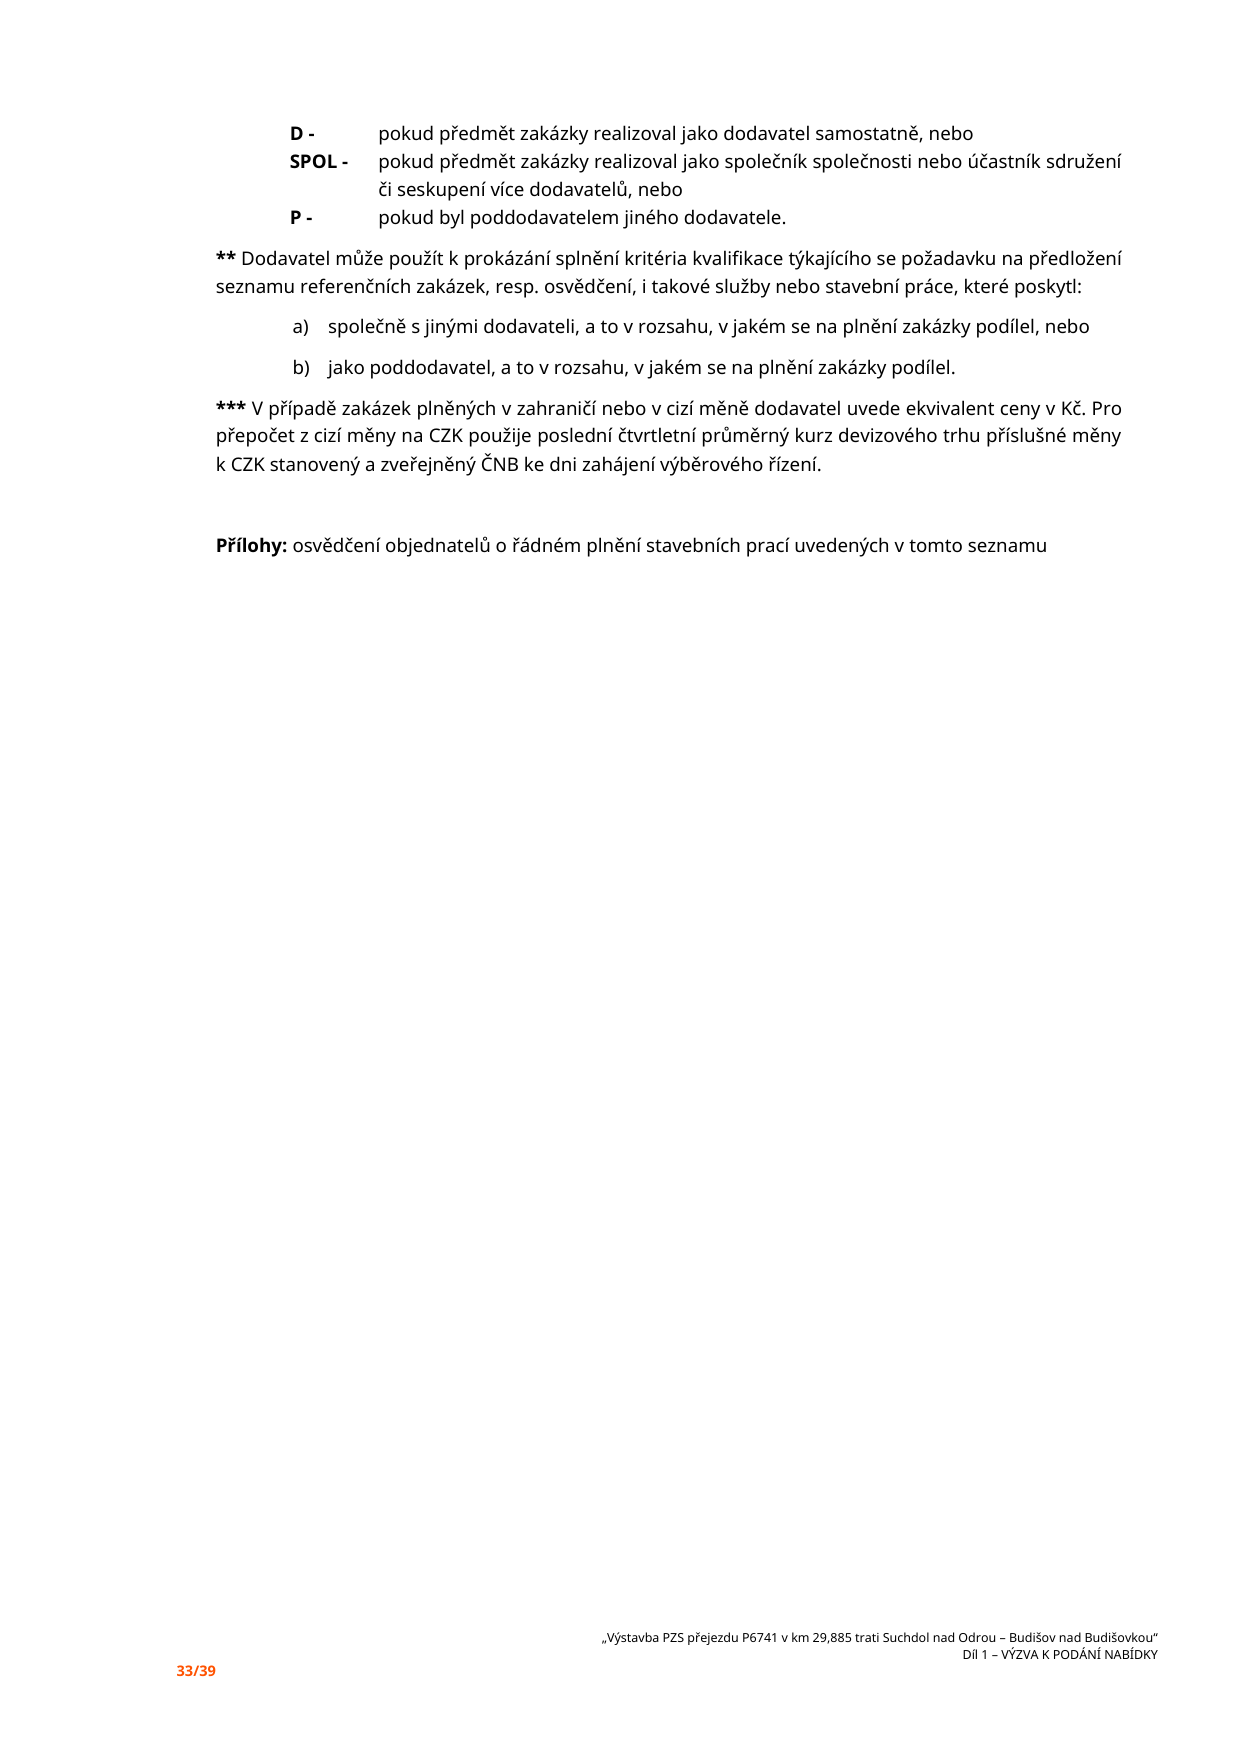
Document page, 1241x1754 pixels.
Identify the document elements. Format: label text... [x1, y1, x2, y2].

list společně s jinými dodavateli, a to v rozsahu, v jakém se na plnění zakázky podílel, nebo [292, 314, 1122, 339]
text SPOL - pokud předmět zakázky realizoval jako společník společnosti nebo účastník sdružení či seskupení více dodavatelů, nebo [289, 149, 1122, 202]
text Přílohy: osvědčení objednatelů o řádném plnění stavebních prací uvedených v tomto seznamu [216, 532, 1122, 557]
text D - pokud předmět zakázky realizoval jako dodavatel samostatně, nebo [289, 121, 1122, 146]
text ** Dodavatel může použít k prokázání splnění kritéria kvalifikace týkajícího se požadavku na předložení seznamu referenčních zakázek, resp. osvědčení, i takové služby nebo stavební práce, které poskytl: [216, 245, 1122, 299]
text P - pokud byl poddodavatelem jiného dodavatele. [289, 205, 1122, 230]
text jako poddodavatel, a to v rozsahu, v jakém se na plnění zakázky podílel. [292, 354, 1122, 380]
text *** V případě zakázek plněných v zahraničí nebo v cizí měně dodavatel uvede ekvivalent ceny v Kč. Pro přepočet z cizí měny na CZK použije poslední čtvrtletní průměrný kurz devizového trhu příslušné měny k CZK stanovený a zveřejněný ČNB ke dni zahájení výběrového řízení. [216, 395, 1122, 476]
